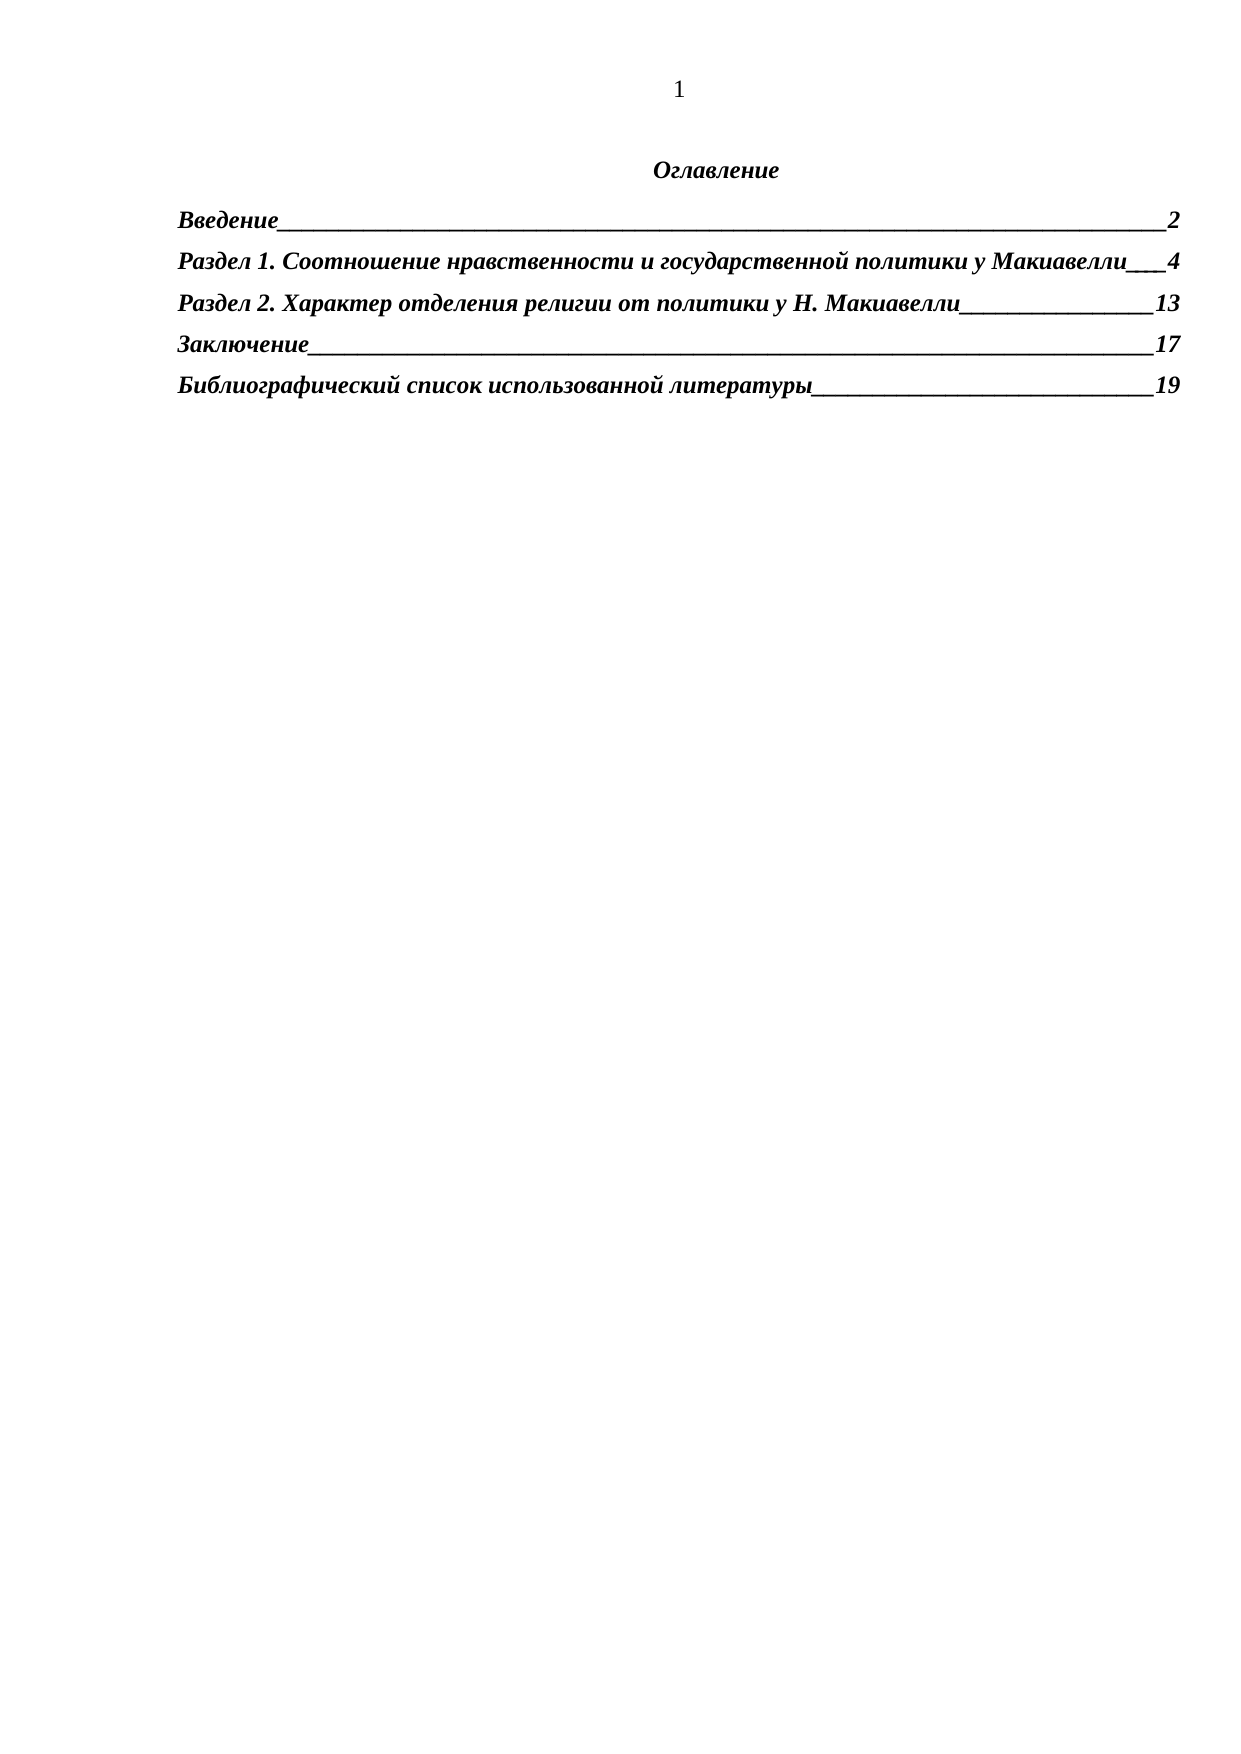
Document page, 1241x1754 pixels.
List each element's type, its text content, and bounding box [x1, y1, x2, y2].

text Заключение 17 [177, 329, 1181, 358]
text Введение 2 [177, 205, 1181, 234]
text Раздел 1. Соотношение нравственности и государственной политики у Макиавелли 4 [177, 246, 1181, 275]
text Раздел 2. Характер отделения религии от политики у Н. Макиавелли 13 [177, 288, 1181, 316]
text Библиографический список использованной литературы 19 [177, 370, 1181, 399]
text Оглавление [177, 155, 1181, 184]
